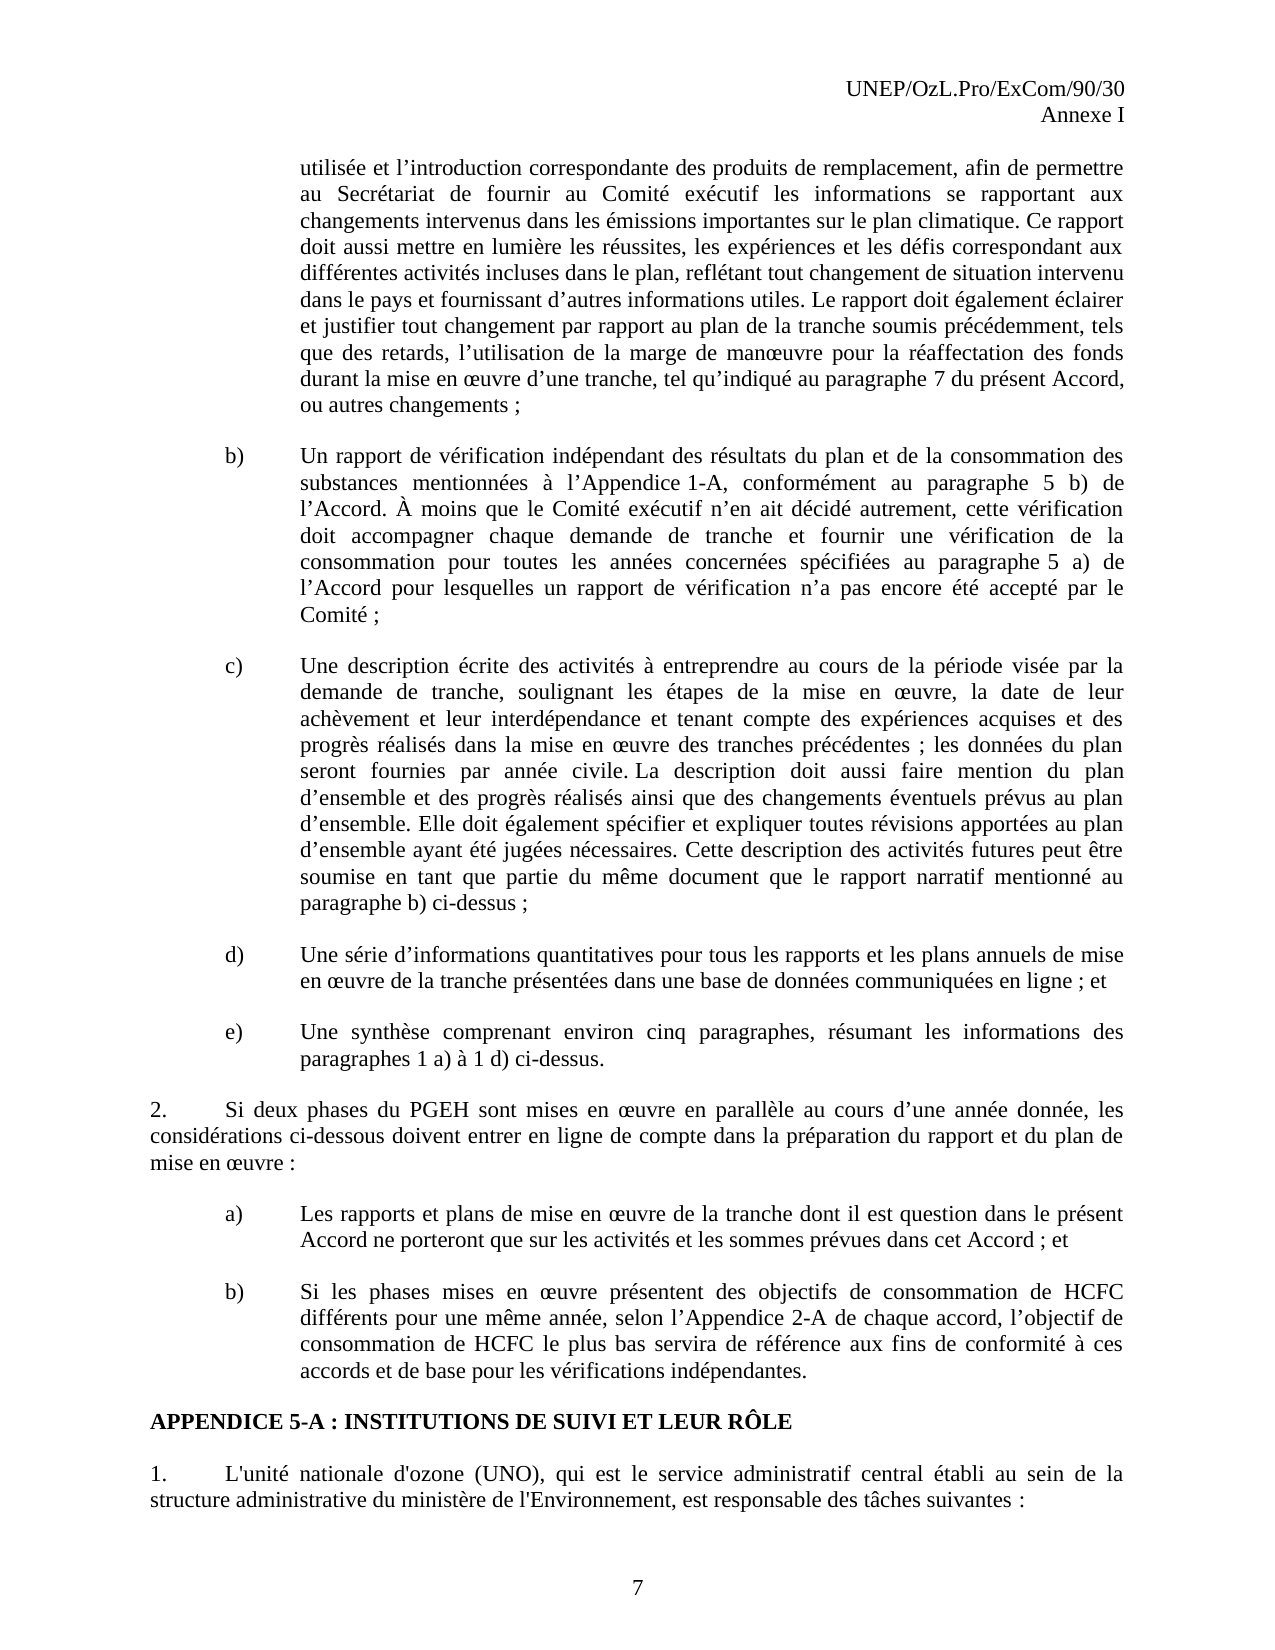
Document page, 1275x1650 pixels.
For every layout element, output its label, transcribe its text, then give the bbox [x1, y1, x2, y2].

subtitle L'unité nationale d'ozone (UNO), qui est le service administratif central établi au sein de la structure administrative du ministère de l'Environnement, est responsable des tâches suivantes : [150, 1459, 1125, 1512]
text APPENDICE 5-A : INSTITUTIONS DE SUIVI ET LEUR RÔLE [150, 1408, 1125, 1434]
subtitle Si deux phases du PGEH sont mises en œuvre en parallèle au cours d’une année donnée, les considérations ci-dessous doivent entrer en ligne de compte dans la préparation du rapport et du plan de mise en œuvre : [150, 1096, 1125, 1175]
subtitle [225, 154, 1125, 418]
subtitle Une série d’informations quantitatives pour tous les rapports et les plans annuels de mise en œuvre de la tranche présentées dans une base de données communiquées en ligne ; et [225, 941, 1125, 993]
subtitle Un rapport de vérification indépendant des résultats du plan et de la consommation des substances mentionnées à l’Appendice 1-A, conformément au paragraphe 5 b) de l’Accord. À moins que le Comité exécutif n’en ait décidé autrement, cette vérification doit accompagner chaque demande de tranche et fournir une vérification de la consommation pour toutes les années concernées spécifiées au paragraphe 5 a) de l’Accord pour lesquelles un rapport de vérification n’a pas encore été accepté par le Comité ; [225, 443, 1125, 627]
subtitle Si les phases mises en œuvre présentent des objectifs de consommation de HCFC différents pour une même année, selon l’Appendice 2-A de chaque accord, l’objectif de consommation de HCFC le plus bas servira de référence aux fins de conformité à ces accords et de base pour les vérifications indépendantes. [225, 1278, 1125, 1383]
subtitle Les rapports et plans de mise en œuvre de la tranche dont il est question dans le présent Accord ne porteront que sur les activités et les sommes prévues dans cet Accord ; et [225, 1200, 1125, 1253]
subtitle Une synthèse comprenant environ cinq paragraphes, résumant les informations des paragraphes 1 a) à 1 d) ci-dessus. [225, 1018, 1125, 1071]
subtitle Une description écrite des activités à entreprendre au cours de la période visée par la demande de tranche, soulignant les étapes de la mise en œuvre, la date de leur achèvement et leur interdépendance et tenant compte des expériences acquises et des progrès réalisés dans la mise en œuvre des tranches précédentes ; les données du plan seront fournies par année civile. La description doit aussi faire mention du plan d’ensemble et des progrès réalisés ainsi que des changements éventuels prévus au plan d’ensemble. Elle doit également spécifier et expliquer toutes révisions apportées au plan d’ensemble ayant été jugées nécessaires. Cette description des activités futures peut être soumise en tant que partie du même document que le rapport narratif mentionné au paragraphe b) ci-dessus ; [225, 652, 1125, 916]
